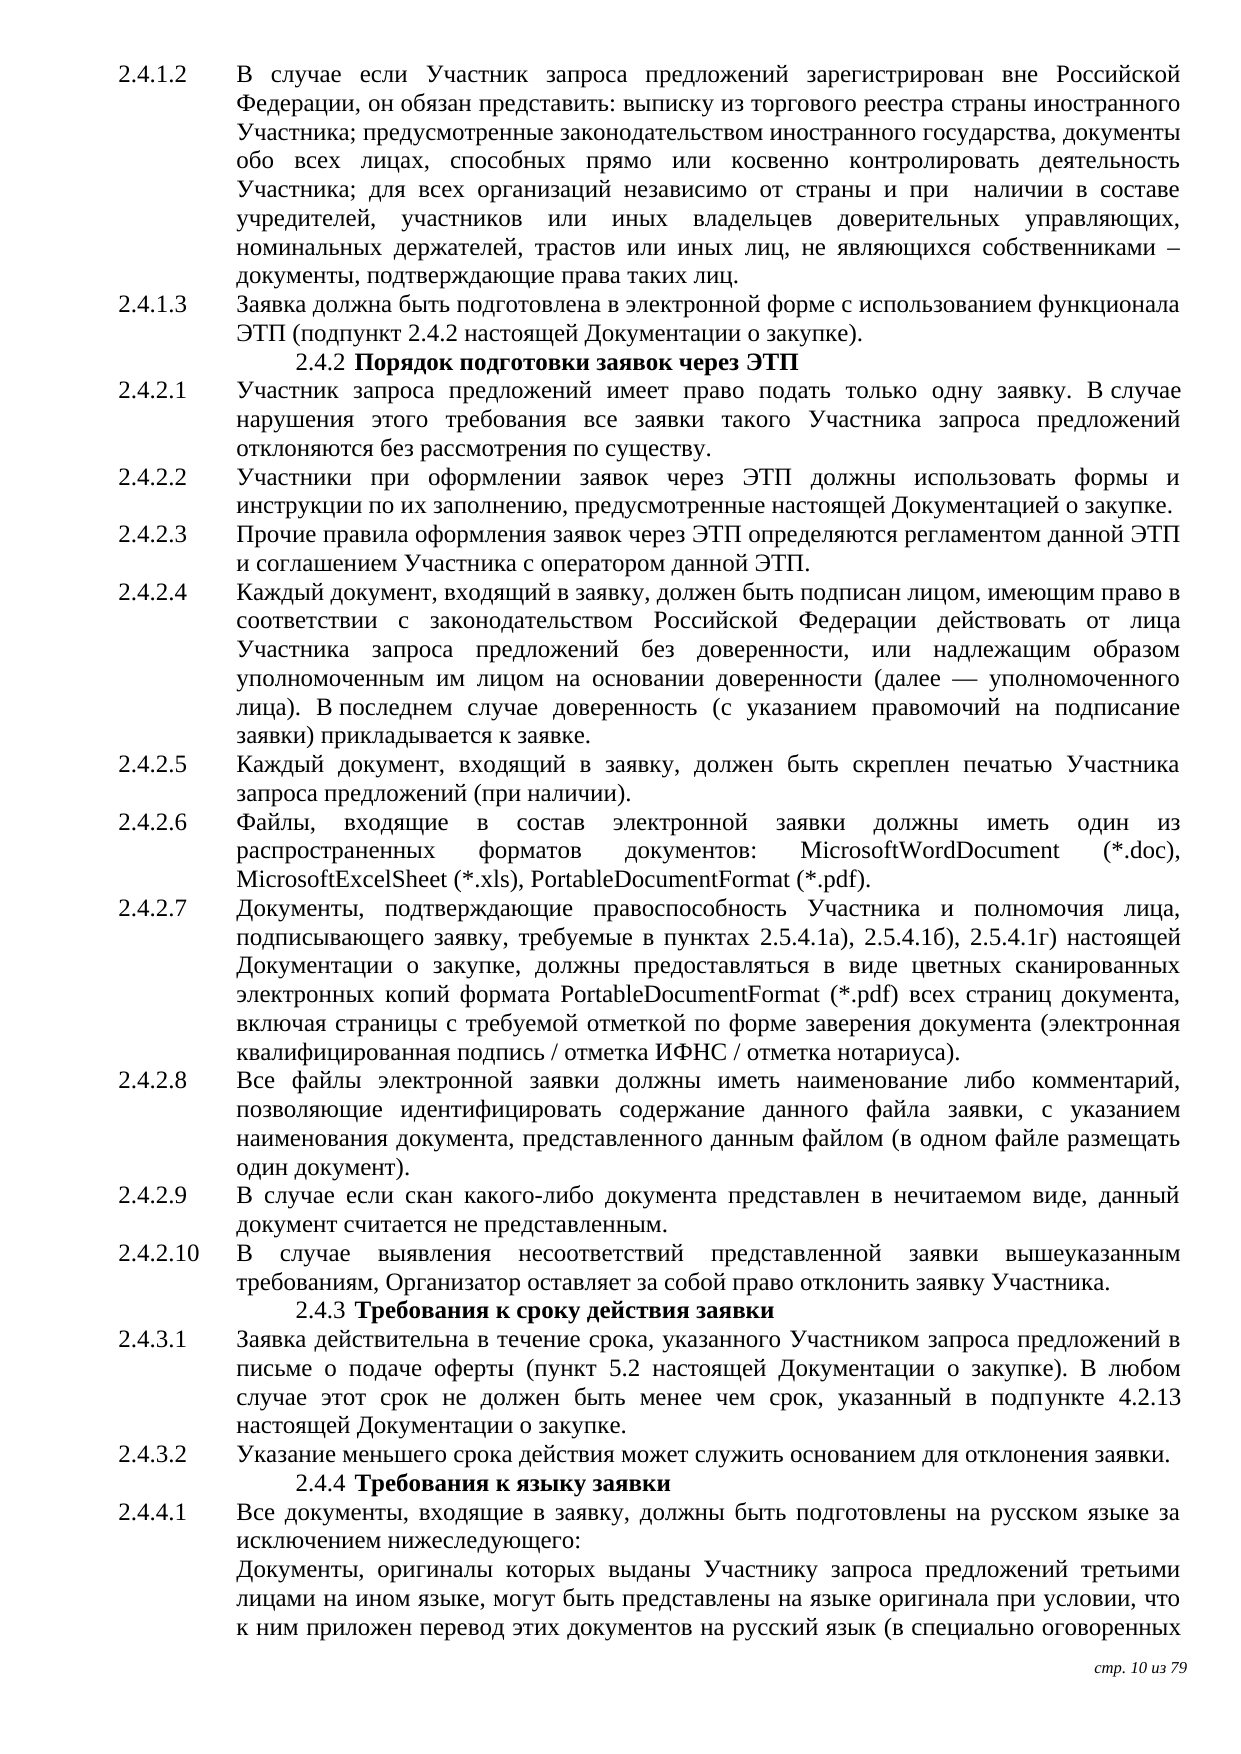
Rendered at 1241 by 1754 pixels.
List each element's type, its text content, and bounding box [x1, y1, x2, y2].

text Требования к языку заявки [236, 1468, 1181, 1497]
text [236, 1554, 1181, 1640]
text В случае если Участник запроса предложений зарегистрирован вне Российской Федерации, он обязан представить: выписку из торгового реестра страны иностранного Участника; предусмотренные законодательством иностранного государства, документы обо всех лицах, способных прямо или косвенно контролировать деятельность Участника; для всех организаций независимо от страны и при наличии в составе учредителей, участников или иных владельцев доверительных управляющих, номинальных держателей, трастов или иных лиц, не являющихся собственниками – документы, подтверждающие права таких лиц. [118, 59, 1181, 289]
text Файлы, входящие в состав электронной заявки должны иметь один из распространенных форматов документов: MicrosoftWordDocument (*.doc), MicrosoftExcelSheet (*.xls), PortableDocumentFormat (*.pdf). [118, 807, 1181, 893]
text Документы, подтверждающие правоспособность Участника и полномочия лица, подписывающего заявку, требуемые в пунктах 2.5.4.1а), 2.5.4.1б), 2.5.4.1г) настоящей Документации о закупке, должны предоставляться в виде цветных сканированных электронных копий формата PortableDocumentFormat (*.pdf) всех страниц документа, включая страницы с требуемой отметкой по форме заверения документа (электронная квалифицированная подпись / отметка ИФНС / отметка нотариуса). [118, 893, 1181, 1065]
text Заявка должна быть подготовлена в электронной форме с использованием функционала ЭТП (подпункт 2.4.2 настоящей Документации о закупке). [118, 289, 1181, 347]
list Прочие правила оформления заявок через ЭТП определяются регламентом данной ЭТП и соглашением Участника с оператором данной ЭТП. [118, 519, 1181, 577]
text Все файлы электронной заявки должны иметь наименование либо комментарий, позволяющие идентифицировать содержание данного файла заявки, с указанием наименования документа, представленного данным файлом (в одном файле размещать один документ). [118, 1065, 1181, 1180]
text Указание меньшего срока действия может служить основанием для отклонения заявки. [118, 1439, 1181, 1468]
list Все документы, входящие в заявку, должны быть подготовлены на русском языке за исключением нижеследующего: [118, 1497, 1181, 1554]
list Каждый документ, входящий в заявку, должен быть подписан лицом, имеющим право в соответствии с законодательством Российской Федерации действовать от лица Участника запроса предложений без доверенности, или надлежащим образом уполномоченным им лицом на основании доверенности (далее — уполномоченного лица). В последнем случае доверенность (с указанием правомочий на подписание заявки) прикладывается к заявке. [118, 577, 1181, 749]
list Каждый документ, входящий в заявку, должен быть скреплен печатью Участника запроса предложений (при наличии). [118, 749, 1181, 807]
list Участник запроса предложений имеет право подать только одну заявку. В случае нарушения этого требования все заявки такого Участника запроса предложений отклоняются без рассмотрения по существу. [118, 375, 1181, 462]
text Требования к сроку действия заявки [236, 1295, 1181, 1324]
list Участники при оформлении заявок через ЭТП должны использовать формы и инструкции по их заполнению, предусмотренные настоящей Документацией о закупке. [118, 462, 1181, 519]
text В случае выявления несоответствий представленной заявки вышеуказанным требованиям, Организатор оставляет за собой право отклонить заявку Участника. [118, 1238, 1181, 1295]
text Заявка действительна в течение срока, указанного Участником запроса предложений в письме о подаче оферты (пункт 5.2 настоящей Документации о закупке). В любом случае этот срок не должен быть менее чем срок, указанный в подпункте 4.2.13 настоящей Документации о закупке. [118, 1324, 1181, 1439]
text Порядок подготовки заявок через ЭТП [236, 347, 1181, 375]
text В случае если скан какого-либо документа представлен в нечитаемом виде, данный документ считается не представленным. [118, 1180, 1181, 1238]
